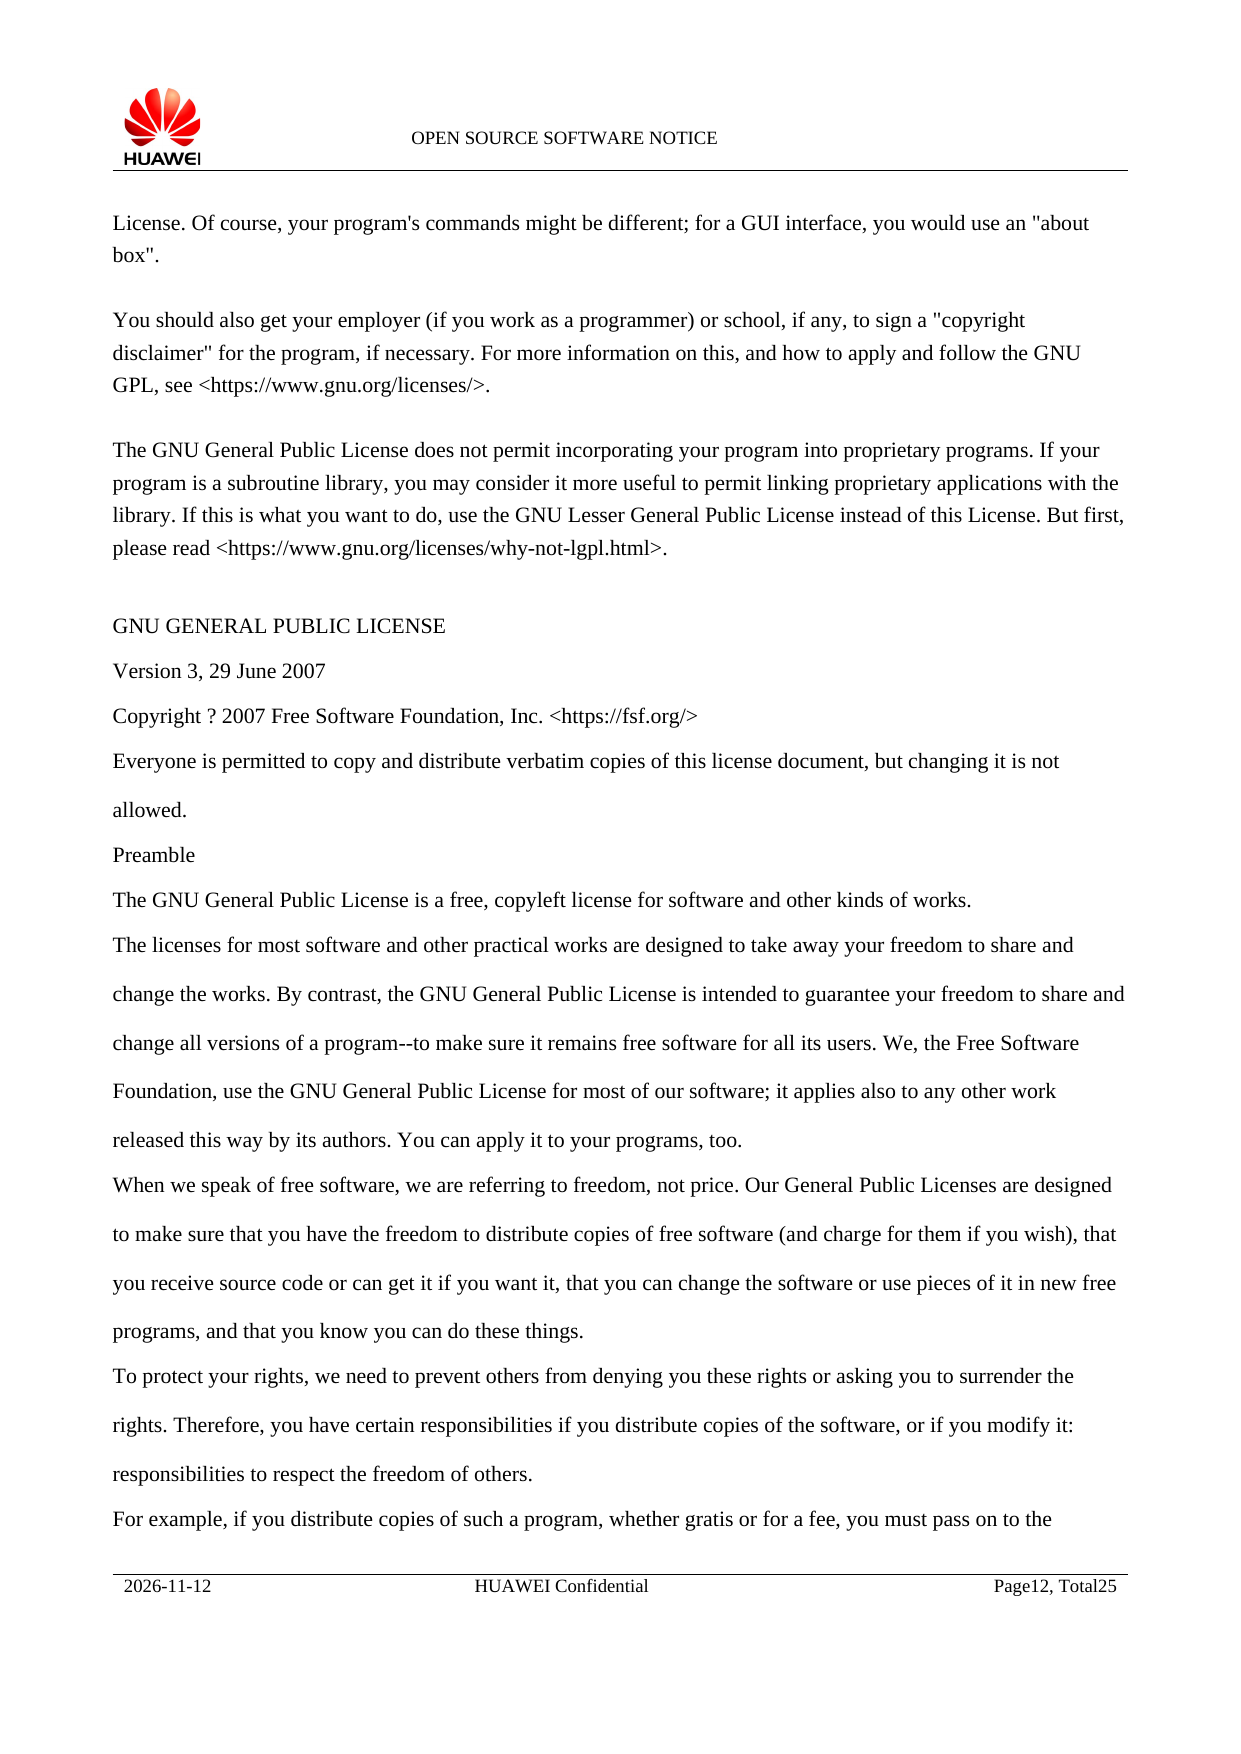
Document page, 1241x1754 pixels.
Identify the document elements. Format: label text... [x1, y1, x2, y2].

text When we speak of free software, we are referring to freedom, not price. Our General Public Licenses are designed to make sure that you have the freedom to distribute copies of free software (and charge for them if you wish), that you receive source code or can get it if you want it, that you can change the software or use pieces of it in new free programs, and that you know you can do these things. [112, 1168, 1128, 1347]
text Preamble [112, 838, 1128, 871]
text Copyright ? 2007 Free Software Foundation, Inc. <https://fsf.org/> [112, 699, 1128, 732]
text Version 3, 29 June 2007 [112, 654, 1128, 687]
text Everyone is permitted to copy and distribute verbatim copies of this license document, but changing it is not allowed. [112, 744, 1128, 826]
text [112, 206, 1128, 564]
text The GNU General Public License is a free, copyleft license for software and other kinds of works. [112, 883, 1128, 916]
picture [124, 88, 201, 165]
text GNU GENERAL PUBLIC LICENSE [112, 609, 1128, 641]
text To protect your rights, we need to prevent others from denying you these rights or asking you to surrender the rights. Therefore, you have certain responsibilities if you distribute copies of the software, or if you modify it: responsibilities to respect the freedom of others. [112, 1360, 1128, 1490]
text The licenses for most software and other practical works are designed to take away your freedom to share and change the works. By contrast, the GNU General Public License is intended to guarantee your freedom to share and change all versions of a program--to make sure it remains free software for all its users. We, the Free Software Foundation, use the GNU General Public License for most of our software; it applies also to any other work released this way by its authors. You can apply it to your programs, too. [112, 928, 1128, 1156]
